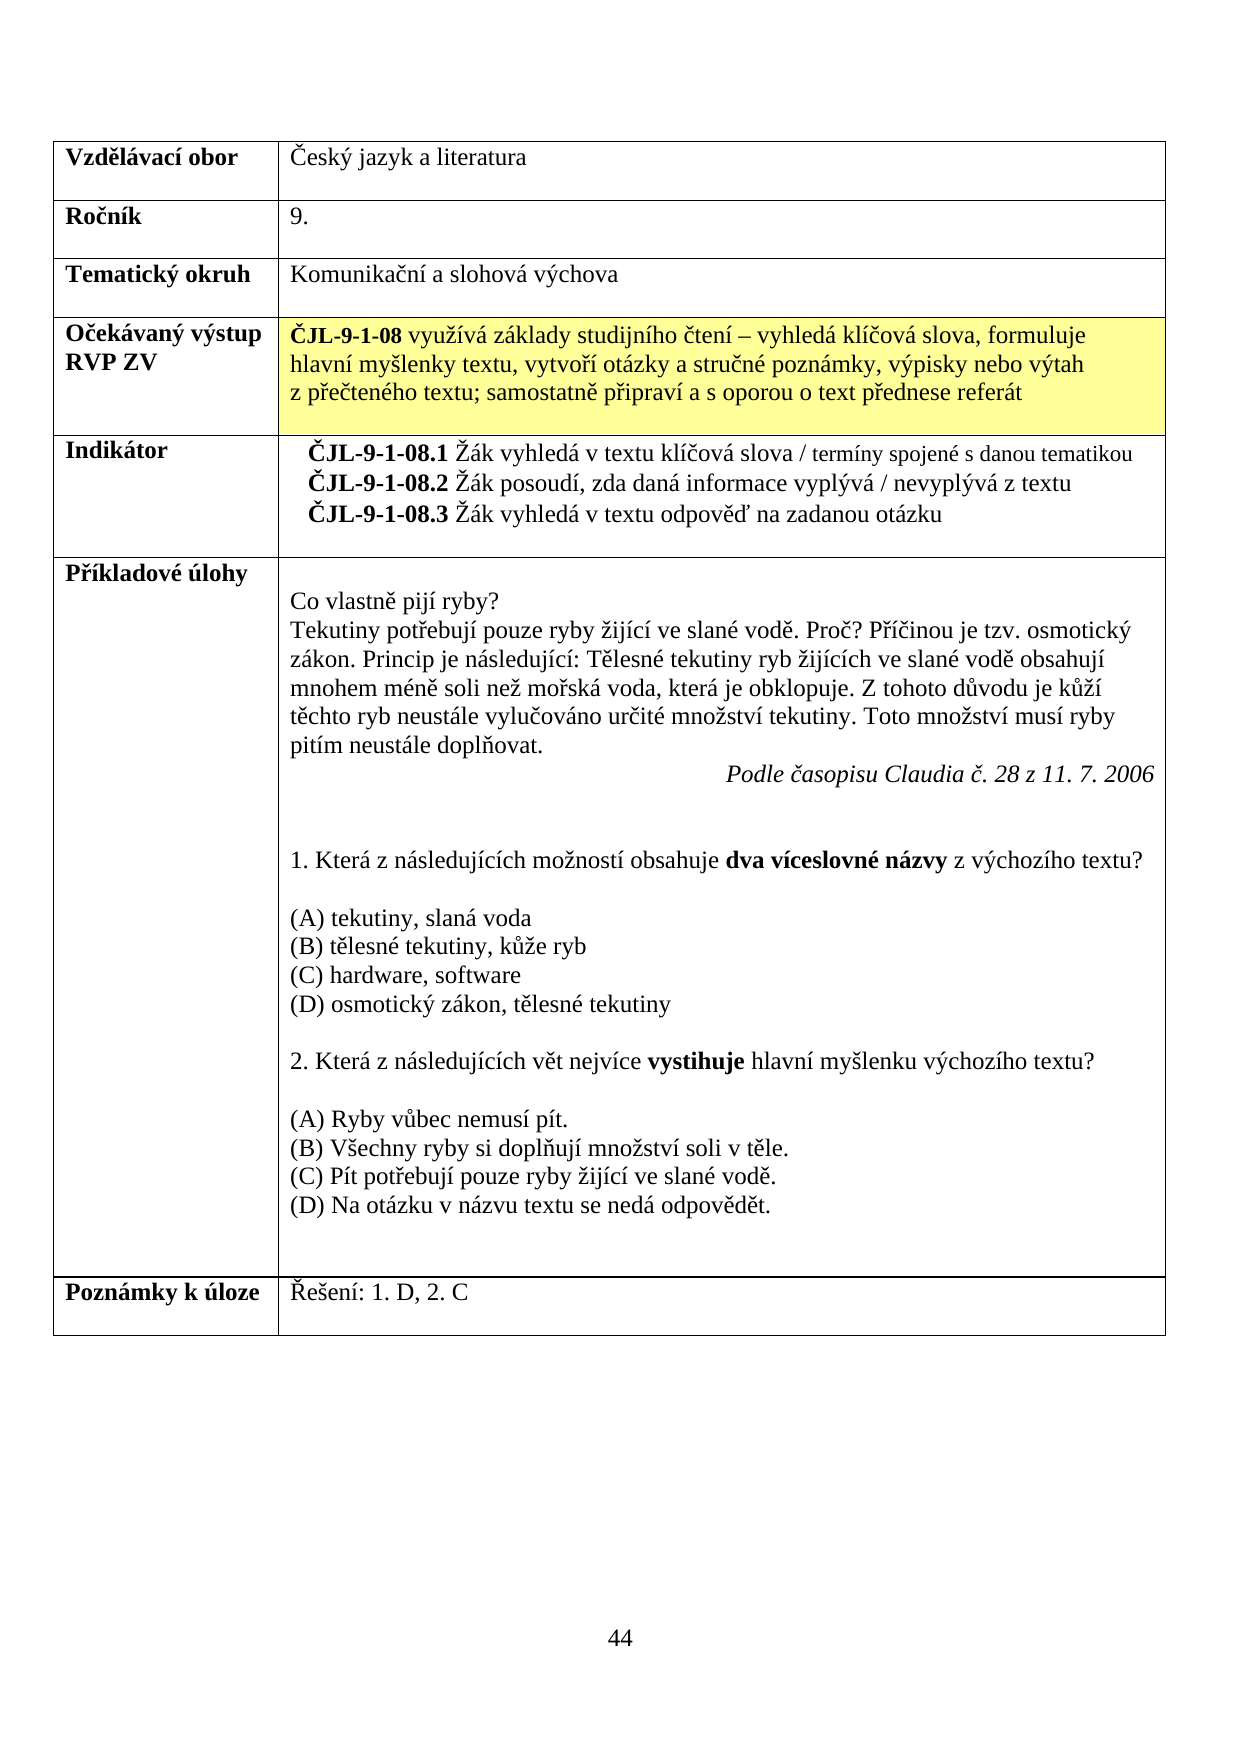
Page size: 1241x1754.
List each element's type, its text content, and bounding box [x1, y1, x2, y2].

table_cell Očekávaný výstup RVP ZV [54, 318, 278, 434]
table_cell 9. [279, 201, 1165, 258]
table_header Vzdělávací obor [54, 142, 278, 200]
table_cell ČJL-9-1-08.1 Žák vyhledá v textu klíčová slova / termíny spojené s danou tematikou ČJL-9-1-08.2 Žák posoudí, zda daná informace vyplývá / nevyplývá z textu ČJL-9-1-08.3 Žák vyhledá v textu odpověď na zadanou otázku [279, 436, 1165, 557]
table_cell Indikátor [54, 436, 278, 557]
table_cell Co vlastně pijí ryby? Tekutiny potřebují pouze ryby žijící ve slané vodě. Proč? Příčinou je tzv. osmotický zákon. Princip je následující: Tělesné tekutiny ryb žijících ve slané vodě obsahují mnohem méně soli než mořská voda, která je obklopuje. Z tohoto důvodu je kůží těchto ryb neustále vylučováno určité množství tekutiny. Toto množství musí ryby pitím neustále doplňovat. Podle časopisu Claudia č. 28 z 11. 7. 2006 1. Která z následujících možností obsahuje dva víceslovné názvy z výchozího textu? (A) tekutiny, slaná voda (B) tělesné tekutiny, kůže ryb (C) hardware, software (D) osmotický zákon, tělesné tekutiny 2. Která z následujících vět nejvíce vystihuje hlavní myšlenku výchozího textu? (A) Ryby vůbec nemusí pít. (B) Všechny ryby si doplňují množství soli v těle. (C) Pít potřebují pouze ryby žijící ve slané vodě. (D) Na otázku v názvu textu se nedá odpovědět. [279, 558, 1165, 1276]
table_header Český jazyk a literatura [279, 142, 1165, 200]
table_cell Poznámky k úloze [54, 1278, 278, 1335]
table_cell Ročník [54, 201, 278, 258]
table_cell Řešení: 1. D, 2. C [279, 1278, 1165, 1335]
table_cell ČJL-9-1-08 využívá základy studijního čtení – vyhledá klíčová slova, formuluje hlavní myšlenky textu, vytvoří otázky a stručné poznámky, výpisky nebo výtah z přečteného textu; samostatně připraví a s oporou o text přednese referát [279, 318, 1165, 434]
table_cell Komunikační a slohová výchova [279, 259, 1165, 317]
table_cell Tematický okruh [54, 259, 278, 317]
table_cell Příkladové úlohy [54, 558, 278, 1276]
